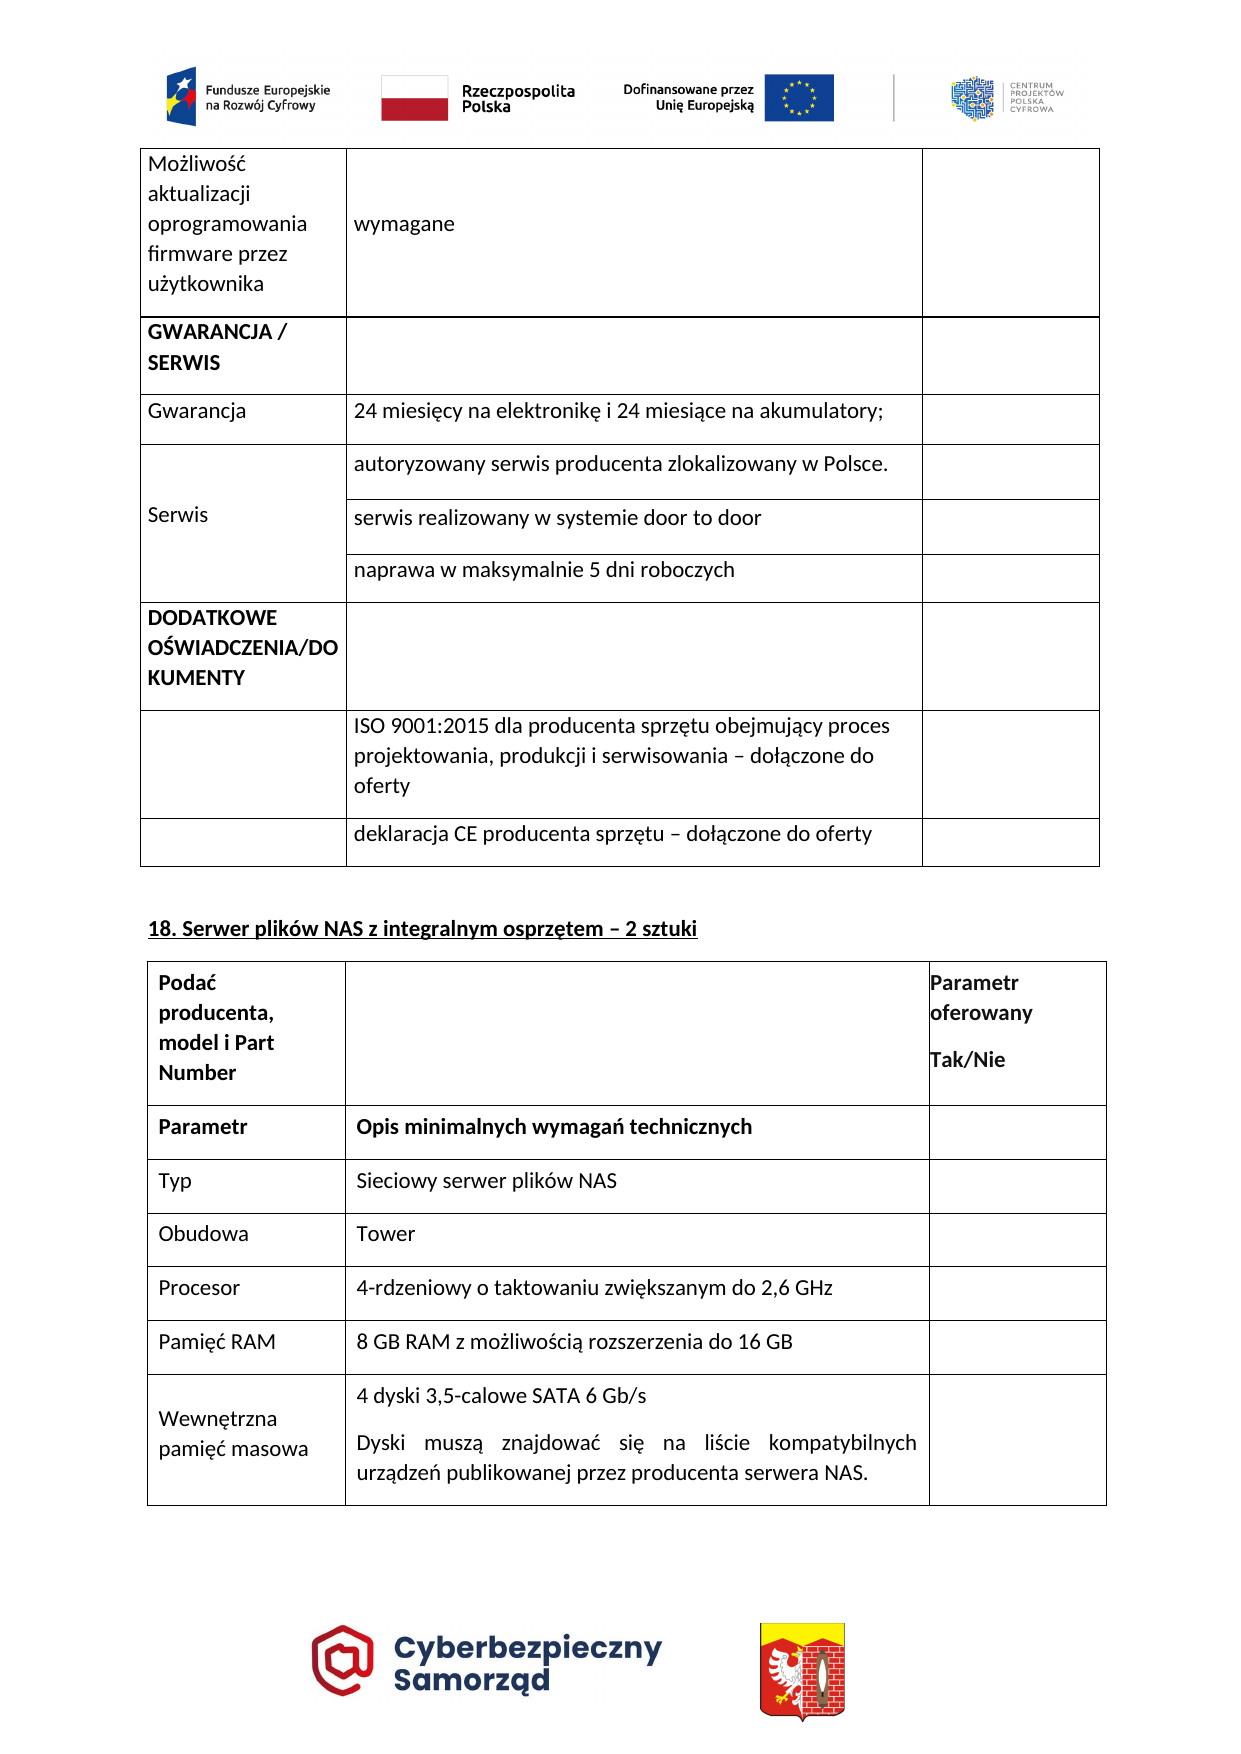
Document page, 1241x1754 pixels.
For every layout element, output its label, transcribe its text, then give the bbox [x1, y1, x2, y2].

table_cell ISO 9001:2015 dla producenta sprzętu obejmujący proces projektowania, produkcji i serwisowania – dołączone do oferty [347, 711, 922, 818]
table_cell 4-rdzeniowy o taktowaniu zwiększanym do 2,6 GHz [346, 1267, 929, 1320]
table_cell Możliwość aktualizacji oprogramowania firmware przez użytkownika [141, 149, 346, 316]
picture [147, 47, 1093, 146]
table_cell [141, 711, 346, 818]
table_header Parametr oferowany Tak/Nie [930, 962, 1106, 1105]
table_cell 24 miesięcy na elektronikę i 24 miesiące na akumulatory; [347, 395, 922, 444]
table_cell serwis realizowany w systemie door to door [347, 500, 922, 554]
table_cell Pamięć RAM [148, 1321, 345, 1374]
table_cell [923, 819, 1099, 866]
table_cell Sieciowy serwer plików NAS [346, 1160, 929, 1212]
table_cell [923, 318, 1099, 394]
table_cell [923, 395, 1099, 444]
table_cell Obudowa [148, 1214, 345, 1266]
table_cell [930, 1321, 1106, 1374]
table_cell Gwarancja [141, 395, 346, 444]
table_cell Procesor [148, 1267, 345, 1320]
picture [760, 1623, 845, 1722]
table_cell [930, 1160, 1106, 1212]
table_cell Tower [346, 1214, 929, 1266]
table_cell Typ [148, 1160, 345, 1212]
table_cell wymagane [347, 149, 922, 316]
table_cell DODATKOWE OŚWIADCZENIA/DOKUMENTY [141, 603, 346, 710]
table_cell Parametr [148, 1106, 345, 1159]
table_cell naprawa w maksymalnie 5 dni roboczych [347, 555, 922, 602]
picture [308, 1623, 667, 1705]
table_cell deklaracja CE producenta sprzętu – dołączone do oferty [347, 819, 922, 866]
table_cell GWARANCJA / SERWIS [141, 318, 346, 394]
table_cell 8 GB RAM z możliwością rozszerzenia do 16 GB [346, 1321, 929, 1374]
table_cell [930, 1106, 1106, 1159]
table_cell [923, 711, 1099, 818]
text 18. Serwer plików NAS z integralnym osprzętem – 2 sztuki [148, 914, 1093, 942]
table_header [346, 962, 929, 1105]
table_cell [930, 1375, 1106, 1504]
table_cell [347, 318, 922, 394]
table_cell [930, 1214, 1106, 1266]
table_header Podać producenta, model i Part Number [148, 962, 345, 1105]
table_cell [923, 149, 1099, 316]
table_cell Wewnętrzna pamięć masowa [148, 1375, 345, 1504]
table_cell Opis minimalnych wymagań technicznych [346, 1106, 929, 1159]
table_cell [141, 819, 346, 866]
table_cell 4 dyski 3,5-calowe SATA 6 Gb/s Dyski muszą znajdować się na liście kompatybilnych urządzeń publikowanej przez producenta serwera NAS. [346, 1375, 929, 1504]
table_cell [930, 1267, 1106, 1320]
table_cell [923, 500, 1099, 554]
table_cell Serwis [141, 445, 346, 602]
table_cell autoryzowany serwis producenta zlokalizowany w Polsce. [347, 445, 922, 499]
table_cell [923, 445, 1099, 499]
table_cell [923, 603, 1099, 710]
table_cell [923, 555, 1099, 602]
table_cell [347, 603, 922, 710]
